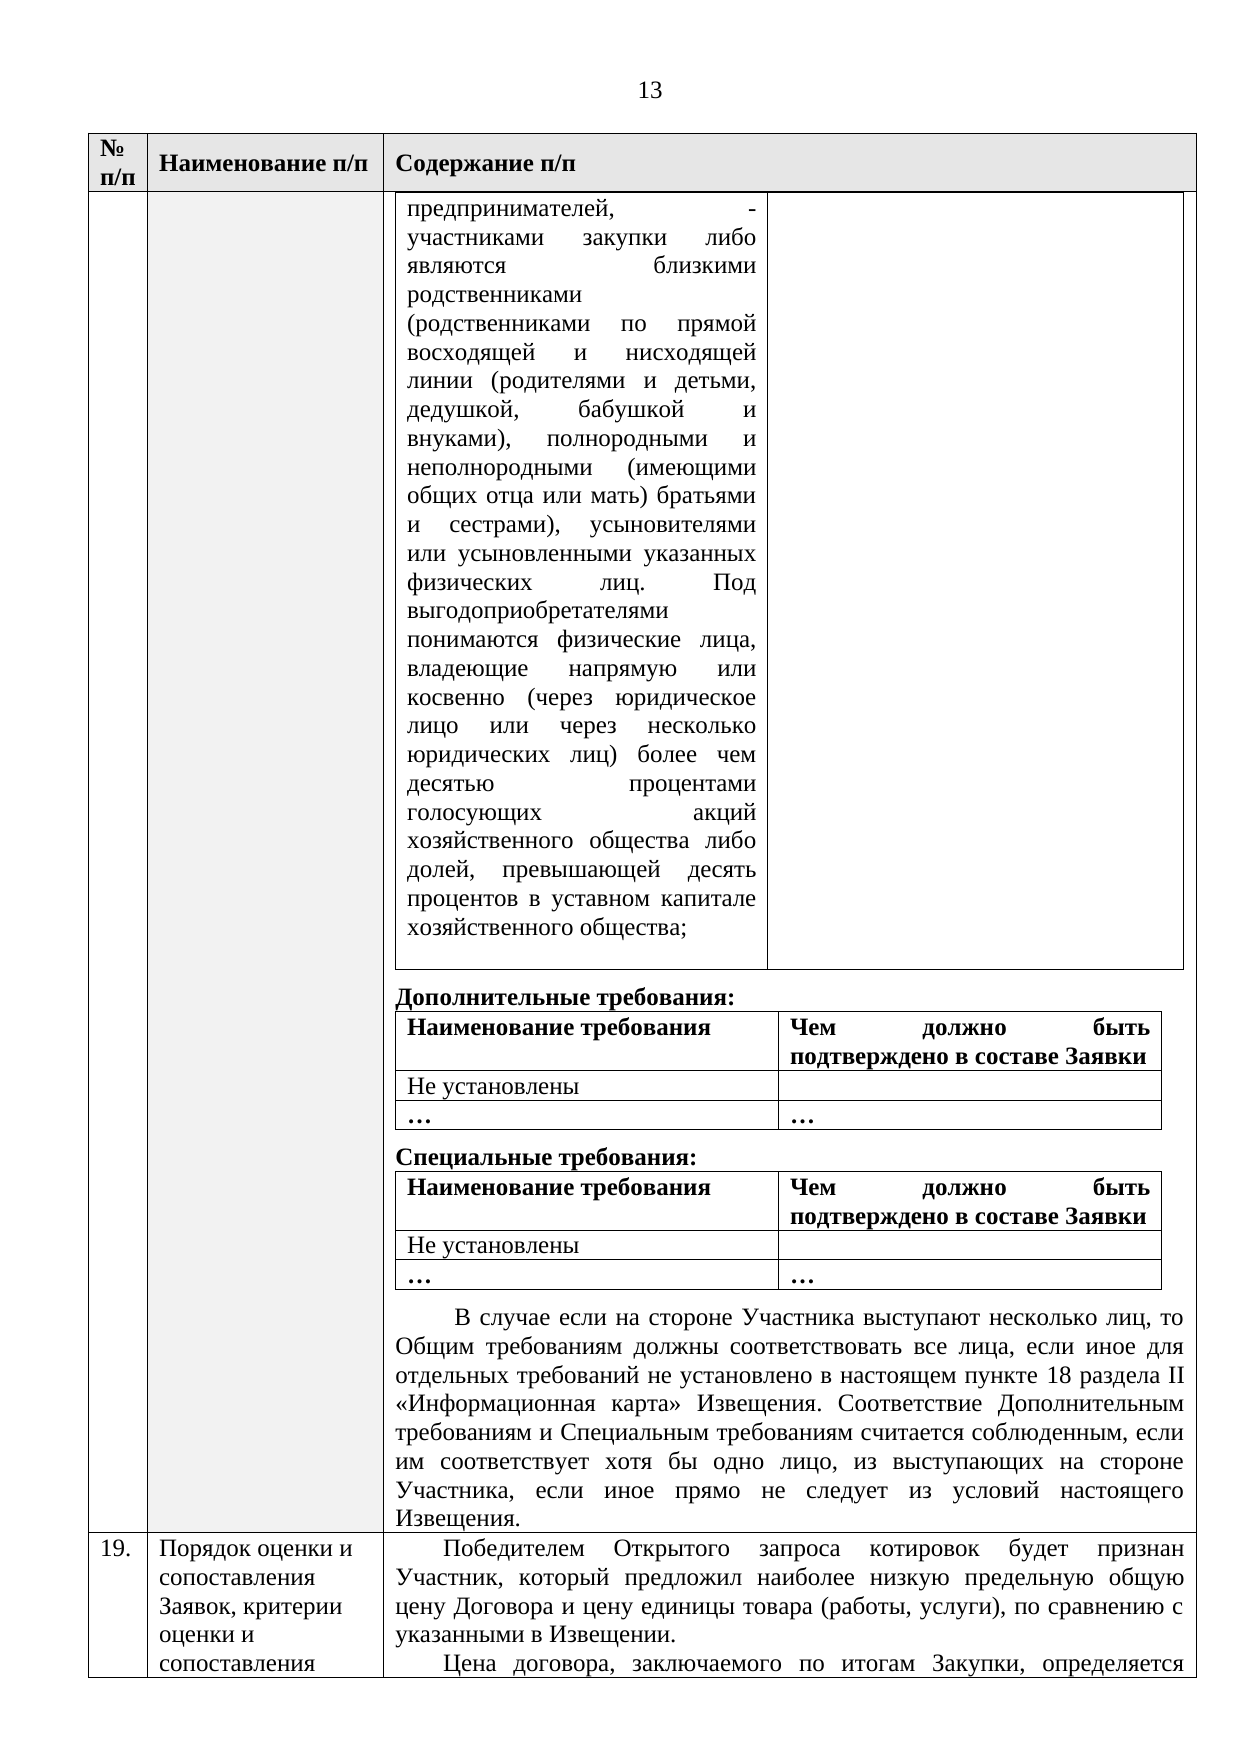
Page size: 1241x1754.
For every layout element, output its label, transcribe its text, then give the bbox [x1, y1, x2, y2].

table_header Наименование п/п [148, 134, 383, 191]
table_cell [89, 1533, 147, 1677]
table_header № п/п [89, 134, 147, 191]
table_header Содержание п/п [384, 134, 1196, 191]
table_cell [89, 192, 147, 1532]
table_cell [384, 1533, 1196, 1677]
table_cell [148, 192, 383, 1532]
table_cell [148, 1533, 383, 1677]
